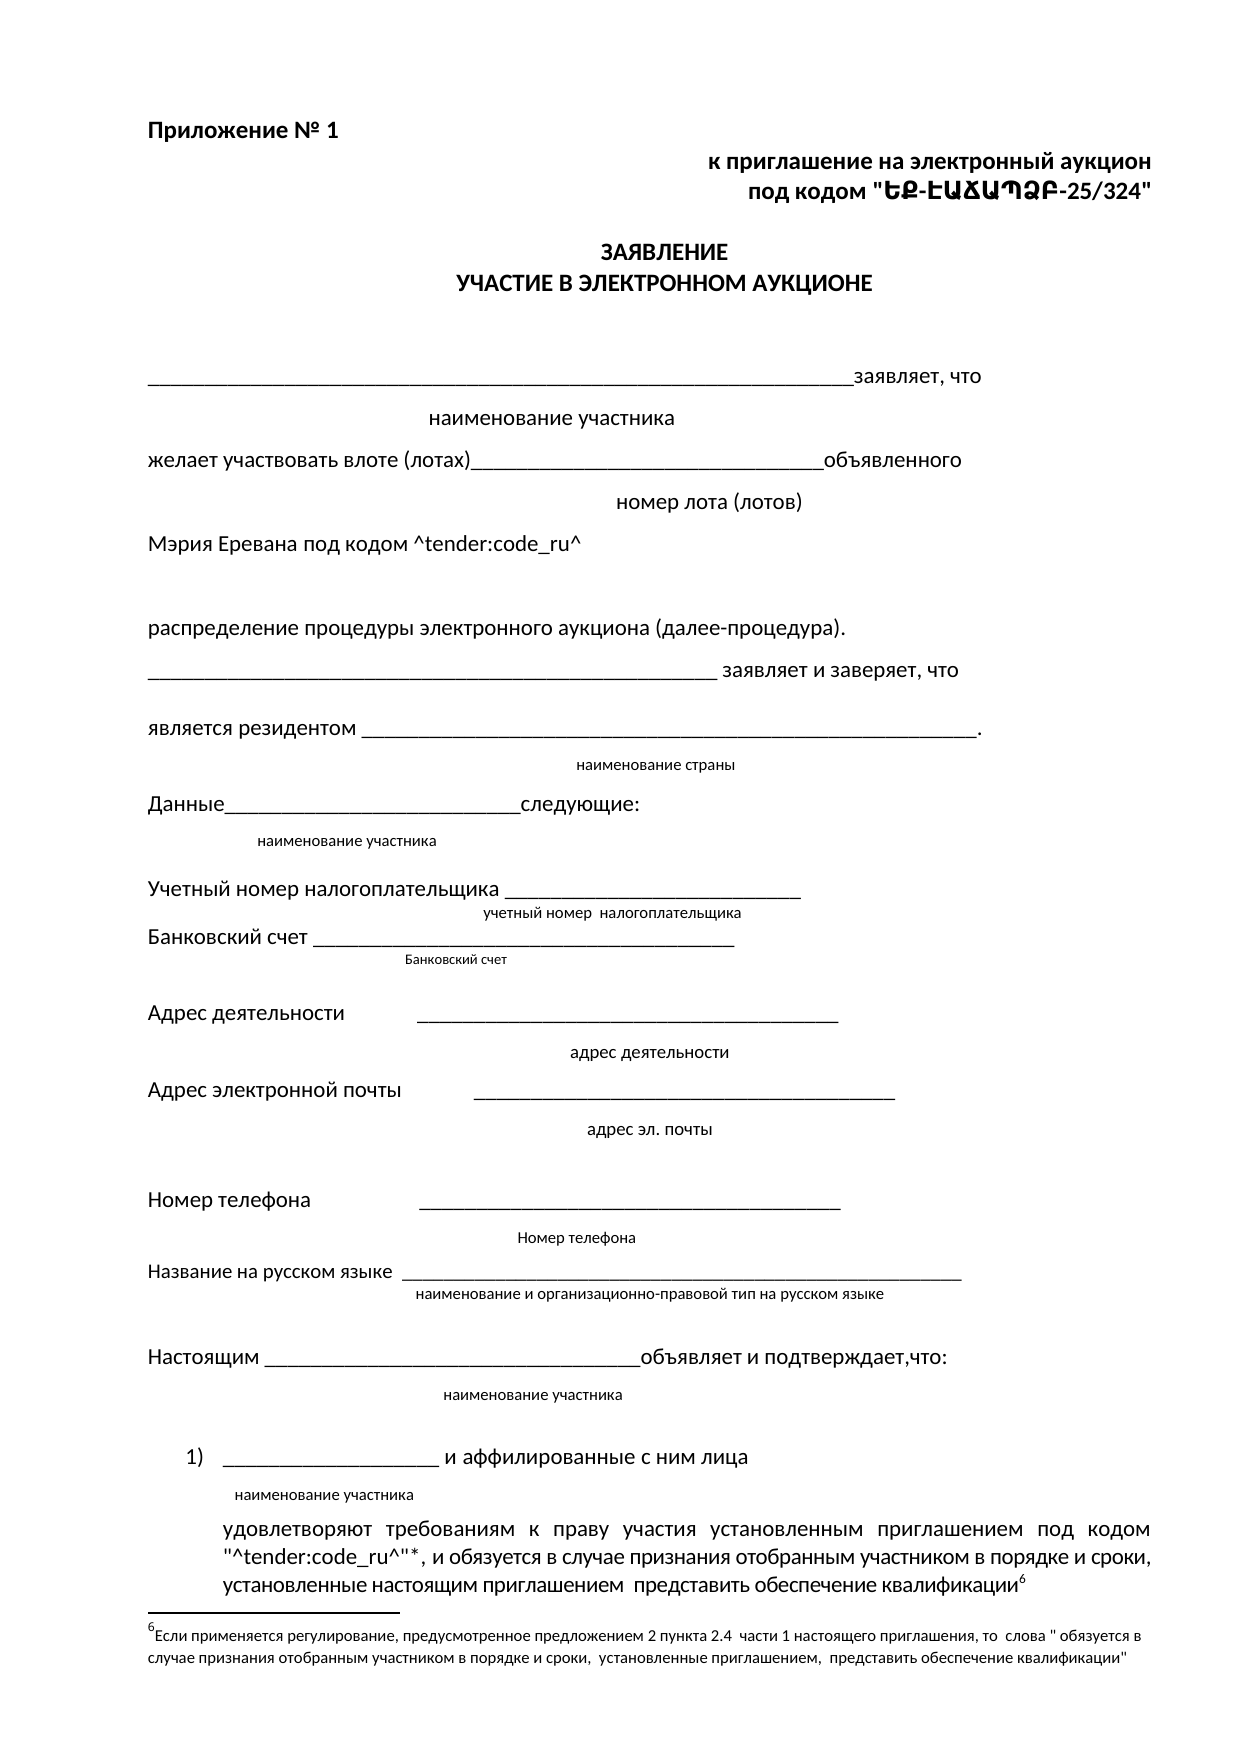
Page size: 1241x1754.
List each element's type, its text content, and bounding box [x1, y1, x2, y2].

text учетный номер налогоплательщика [148, 902, 1152, 922]
text Мэрия Еревана под кодом ^tender:code_ru^ [148, 529, 1152, 557]
text Настоящим _________________________________объявляет и подтверждает,что: [148, 1342, 1152, 1370]
text желает участвовать влоте (лотах)_______________________________объявленного [148, 445, 1152, 473]
text ______________________________________________________________заявляет, что [148, 361, 1152, 389]
text номер лота (лотов) [606, 487, 1152, 515]
text наименование участника [148, 1484, 1152, 1504]
text наименование страны [576, 754, 1152, 775]
text является резидентом ______________________________________________________. [148, 713, 1152, 741]
text наименование участника [443, 1384, 1152, 1404]
text Номер телефона _____________________________________ [148, 1186, 1152, 1213]
text адрес эл. почты [148, 1117, 1152, 1140]
text УЧАСТИЕ В ЭЛЕКТРОННОМ АУКЦИОНЕ [177, 267, 1152, 298]
list удовлетворяют требованиям к праву участия установленным приглашением под кодом "^tender:code_ru^"*, и обязуется в случае признания отобранным участником в порядке и сроки, установленные настоящим приглашением представить обеспечение квалификации [223, 1514, 1152, 1598]
text __________________________________________________ заявляет и заверяет, что [148, 655, 1152, 683]
text к приглашение на электронный аукцион [177, 145, 1152, 176]
text 2.4 На этапе аукциона участник представляет сниженные ценовые предложения в порядке, установленном пунктом 2.2 части 2 настоящего приглашения, без необходимости загрузки новых документов в систему. Приложение № 1 [148, 86, 1152, 145]
text ЗАЯВЛЕНИЕ [177, 237, 1152, 267]
text наименование и организационно-правовой тип на русском языке [148, 1283, 1152, 1304]
text наименование участника [428, 403, 1152, 431]
text Данные__________________________следующие: [148, 789, 1152, 817]
text Название на русском языке ______________________________________________________ [148, 1258, 1152, 1283]
text Адрес деятельности _____________________________________ [148, 998, 1152, 1026]
text наименование участника [148, 831, 1152, 851]
text распределение процедуры электронного аукциона (далее-процедура). [148, 613, 1152, 641]
text адрес деятельности [148, 1040, 1152, 1063]
text Адрес электронной почты _____________________________________ [148, 1075, 1152, 1103]
text под кодом "ԵՔ-ԷԱՃԱՊՁԲ-25/324" [177, 176, 1152, 206]
text Банковский счет _____________________________________ [148, 922, 1152, 950]
text Банковский счет [148, 950, 1152, 968]
text Учетный номер налогоплательщика __________________________ [148, 874, 1152, 902]
text Номер телефона [517, 1227, 1152, 1248]
list ___________________ и аффилированные с ним лица [185, 1442, 1152, 1470]
